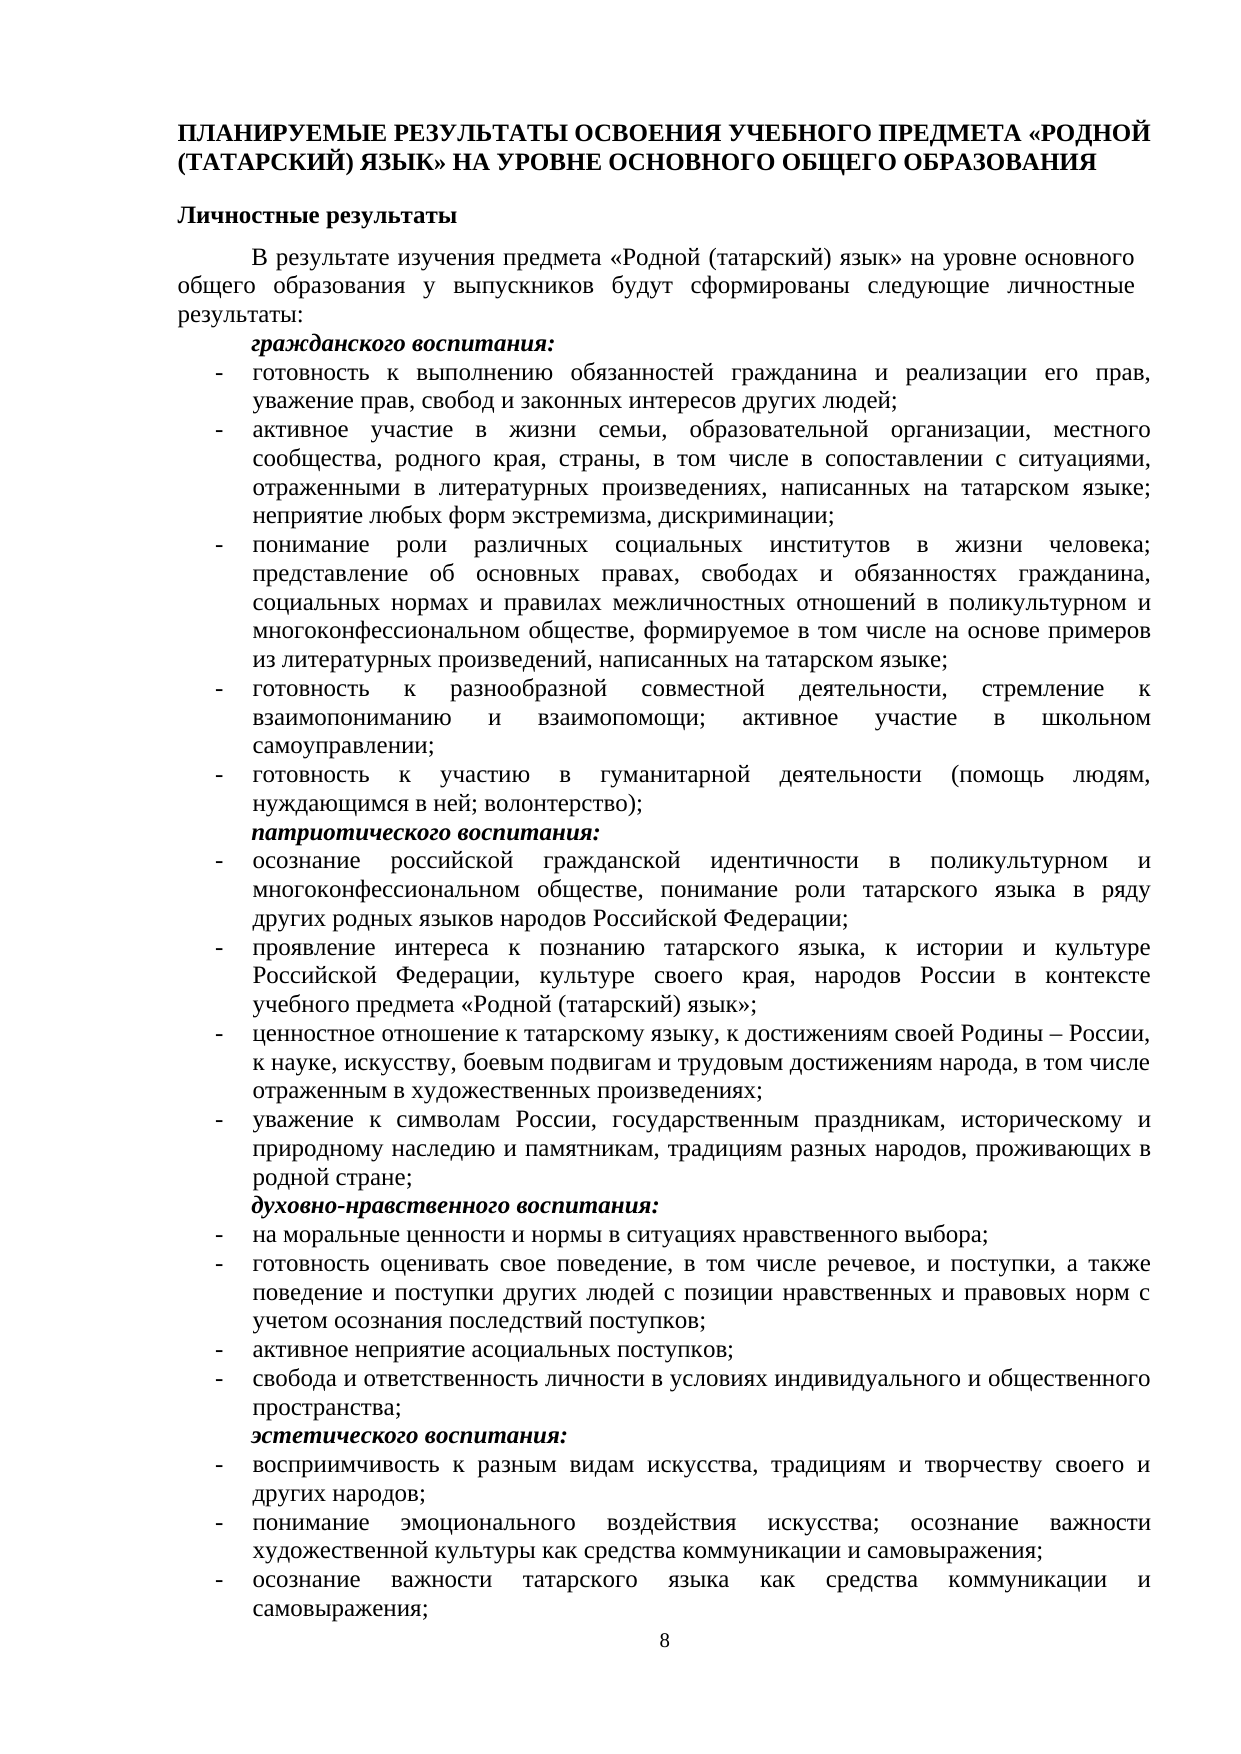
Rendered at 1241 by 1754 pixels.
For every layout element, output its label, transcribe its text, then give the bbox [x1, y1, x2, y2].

list готовность к участию в гуманитарной деятельности (помощь людям, нуждающимся в ней; волонтерство); [215, 759, 1152, 817]
text ПЛАНИРУЕМЫЕ РЕЗУЛЬТАТЫ ОСВОЕНИЯ УЧЕБНОГО ПРЕДМЕТА «РОДНОЙ (ТАТАРСКИЙ) ЯЗЫК» НА УРОВНЕ ОСНОВНОГО ОБЩЕГО ОБРАЗОВАНИЯ [177, 118, 1152, 176]
list свобода и ответственность личности в условиях индивидуального и общественного пространства; [215, 1363, 1152, 1421]
text эстетического воспитания: [177, 1421, 1152, 1449]
text гражданского воспитания: [177, 328, 1152, 357]
list ценностное отношение к татарскому языку, к достижениям своей Родины – России, к науке, искусству, боевым подвигам и трудовым достижениям народа, в том числе отраженным в художественных произведениях; [215, 1018, 1152, 1104]
text патриотического воспитания: [177, 817, 1152, 846]
list понимание эмоционального воздействия искусства; осознание важности художественной культуры как средства коммуникации и самовыражения; [215, 1507, 1152, 1564]
list осознание российской гражданской идентичности в поликультурном и многоконфессиональном обществе, понимание роли татарского языка в ряду других родных языков народов Российской Федерации; [215, 846, 1152, 932]
list осознание важности татарского языка как средства коммуникации и самовыражения; [215, 1564, 1152, 1622]
list готовность к разнообразной совместной деятельности, стремление к взаимопониманию и взаимопомощи; активное участие в школьном самоуправлении; [215, 673, 1152, 759]
list восприимчивость к разным видам искусства, традициям и творчеству своего и других народов; [215, 1449, 1152, 1507]
list готовность оценивать свое поведение, в том числе речевое, и поступки, а также поведение и поступки других людей с позиции нравственных и правовых норм с учетом осознания последствий поступков; [215, 1248, 1152, 1334]
list проявление интереса к познанию татарского языка, к истории и культуре Российской Федерации, культуре своего края, народов России в контексте учебного предмета «Родной (татарский) язык»; [215, 932, 1152, 1018]
list готовность к выполнению обязанностей гражданина и реализации его прав, уважение прав, свобод и законных интересов других людей; [215, 357, 1152, 414]
list активное неприятие асоциальных поступков; [215, 1334, 1152, 1363]
text Личностные результаты [177, 201, 1152, 229]
list уважение к символам России, государственным праздникам, историческому и природному наследию и памятникам, традициям разных народов, проживающих в родной стране; [215, 1104, 1152, 1191]
text В результате изучения предмета «Родной (татарский) язык» на уровне основного общего образования у выпускников будут сформированы следующие личностные результаты: [177, 242, 1136, 328]
list активное участие в жизни семьи, образовательной организации, местного сообщества, родного края, страны, в том числе в сопоставлении с ситуациями, отраженными в литературных произведениях, написанных на татарском языке; неприятие любых форм экстремизма, дискриминации; [215, 414, 1152, 529]
list на моральные ценности и нормы в ситуациях нравственного выбора; [215, 1219, 1152, 1248]
text духовно-нравственного воспитания: [177, 1191, 1152, 1219]
list понимание роли различных социальных институтов в жизни человека; представление об основных правах, свободах и обязанностях гражданина, социальных нормах и правилах межличностных отношений в поликультурном и многоконфессиональном обществе, формируемое в том числе на основе примеров из литературных произведений, написанных на татарском языке; [215, 529, 1152, 673]
